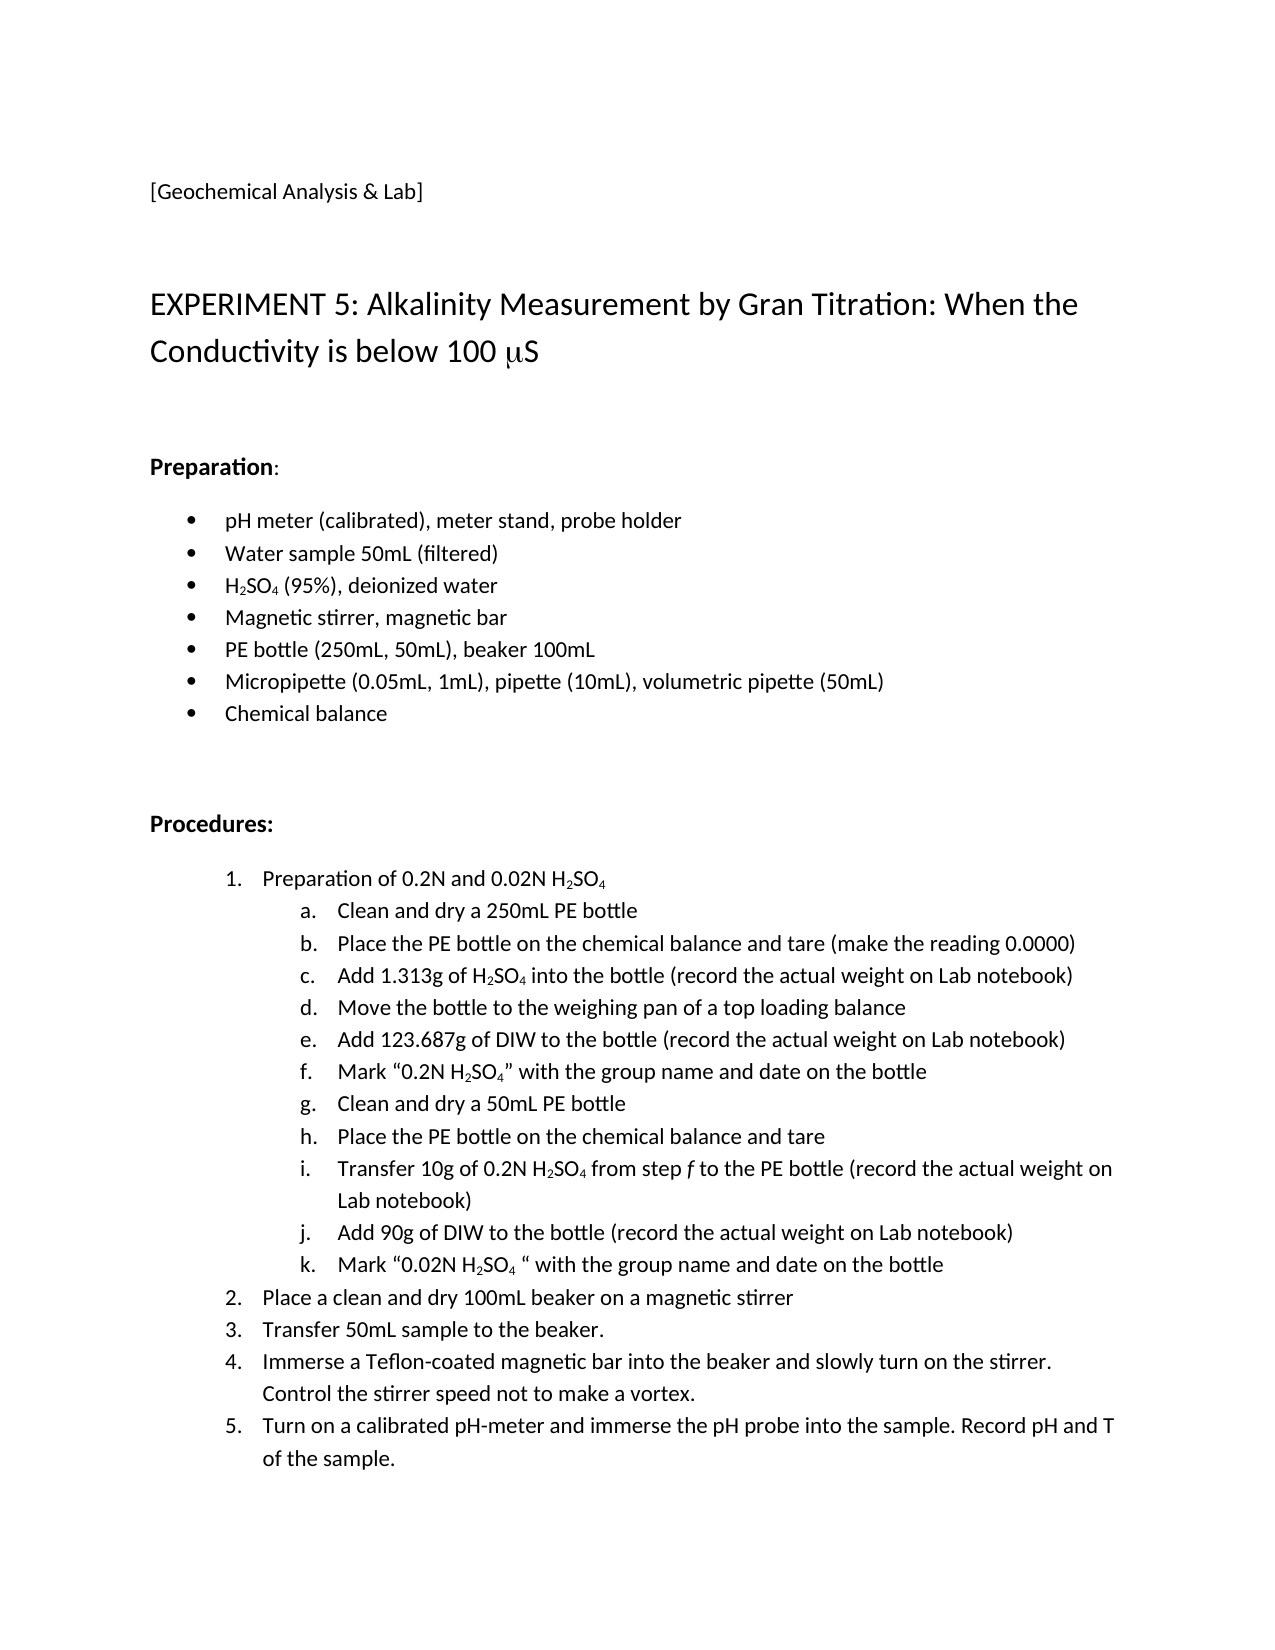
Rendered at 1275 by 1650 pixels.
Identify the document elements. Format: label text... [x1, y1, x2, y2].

text Procedures: [150, 808, 1125, 839]
list Move the bottle to the weighing pan of a top loading balance [300, 993, 1125, 1021]
list H2SO4 (95%), deionized water [187, 571, 1125, 599]
list Preparation of 0.2N and 0.02N H2SO4 [225, 864, 1125, 892]
list Add 123.687g of DIW to the bottle (record the actual weight on Lab notebook) [300, 1025, 1125, 1053]
list Mark “0.02N H2SO4 “ with the group name and date on the bottle [300, 1251, 1125, 1278]
list Add 90g of DIW to the bottle (record the actual weight on Lab notebook) [300, 1218, 1125, 1246]
text EXPERIMENT 5: Alkalinity Measurement by Gran Titration: When the Conductivity is below 100 S [150, 283, 1125, 371]
list Transfer 10g of 0.2N H2SO4 from step f to the PE bottle (record the actual weight on Lab notebook) [300, 1154, 1125, 1214]
list Place a clean and dry 100mL beaker on a magnetic stirrer [225, 1283, 1125, 1311]
list Mark “0.2N H2SO4” with the group name and date on the bottle [300, 1057, 1125, 1085]
list Clean and dry a 50mL PE bottle [300, 1089, 1125, 1118]
list Micropipette (0.05mL, 1mL), pipette (10mL), volumetric pipette (50mL) [187, 667, 1125, 695]
list Transfer 50mL sample to the beaker. [225, 1315, 1125, 1343]
list Water sample 50mL (filtered) [187, 539, 1125, 567]
list Clean and dry a 250mL PE bottle [300, 896, 1125, 924]
text [Geochemical Analysis & Lab] [150, 177, 1125, 205]
list PE bottle (250mL, 50mL), beaker 100mL [187, 635, 1125, 663]
list Place the PE bottle on the chemical balance and tare [300, 1122, 1125, 1150]
list Magnetic stirrer, magnetic bar [187, 603, 1125, 631]
list Turn on a calibrated pH-meter and immerse the pH probe into the sample. Record pH and T of the sample. [225, 1411, 1125, 1472]
list Place the PE bottle on the chemical balance and tare (make the reading 0.0000) [300, 929, 1125, 957]
list Add 1.313g of H2SO4 into the bottle (record the actual weight on Lab notebook) [300, 961, 1125, 989]
list pH meter (calibrated), meter stand, probe holder [187, 506, 1125, 534]
list Chemical balance [187, 699, 1125, 728]
text Preparation: [150, 451, 1125, 481]
list Immerse a Teflon-coated magnetic bar into the beaker and slowly turn on the stirrer. Control the stirrer speed not to make a vortex. [225, 1347, 1125, 1407]
